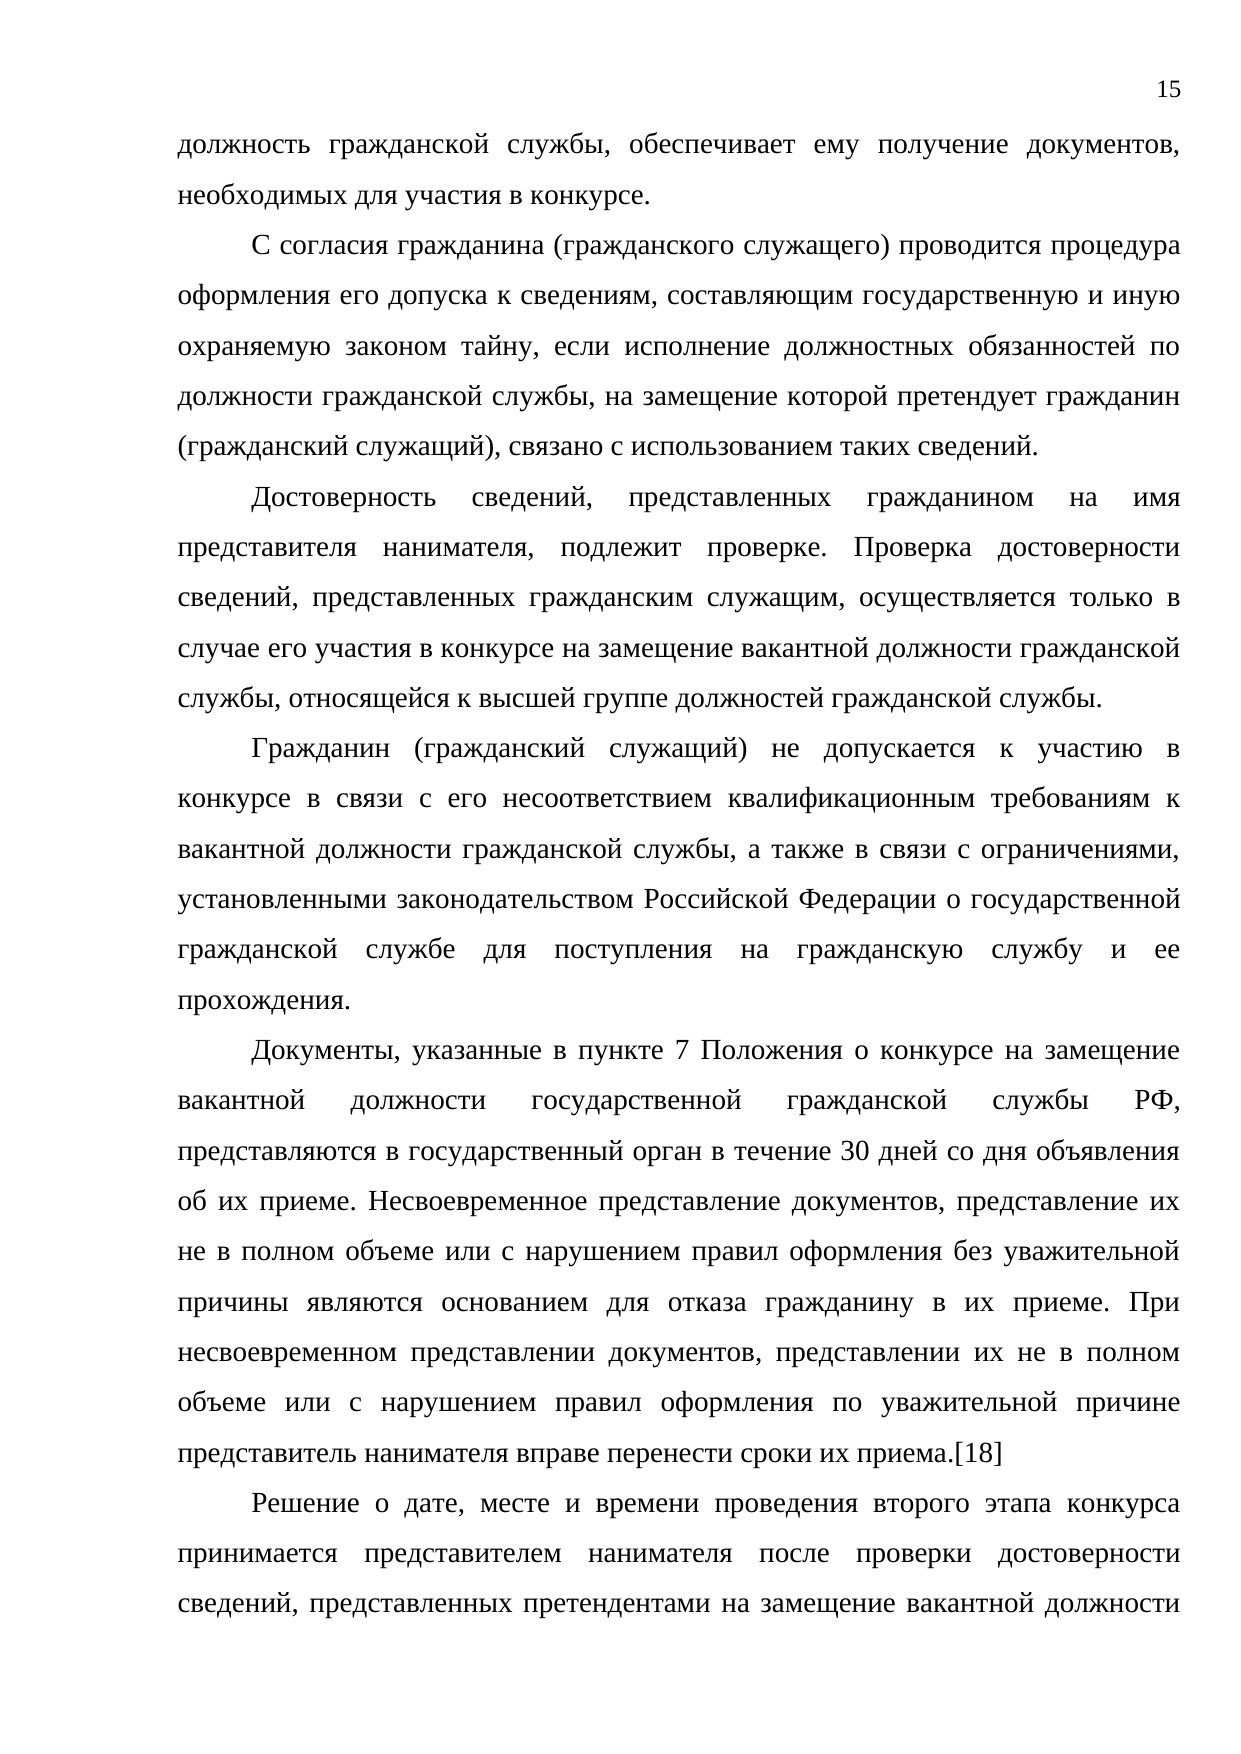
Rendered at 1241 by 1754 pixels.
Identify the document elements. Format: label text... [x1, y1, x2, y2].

text С согласия гражданина (гражданского служащего) проводится процедура оформления его допуска к сведениям, составляющим государственную и иную охраняемую законом тайну, если исполнение должностных обязанностей по должности гражданской службы, на замещение которой претендует гражданин (гражданский служащий), связано с использованием таких сведений. [177, 227, 1181, 462]
text Достоверность сведений, представленных гражданином на имя представителя нанимателя, подлежит проверке. Проверка достоверности сведений, представленных гражданским служащим, осуществляется только в случае его участия в конкурсе на замещение вакантной должности гражданской службы, относящейся к высшей группе должностей гражданской службы. [177, 479, 1181, 713]
text Гражданин (гражданский служащий) не допускается к участию в конкурсе в связи с его несоответствием квалификационным требованиям к вакантной должности гражданской службы, а также в связи с ограничениями, установленными законодательством Российской Федерации о государственной гражданской службе для поступления на гражданскую службу и ее прохождения. [177, 730, 1181, 1015]
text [177, 127, 1181, 210]
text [177, 1485, 1181, 1619]
text Документы, указанные в пункте 7 Положения о конкурсе на замещение вакантной должности государственной гражданской службы РФ, представляются в государственный орган в течение 30 дней со дня объявления об их приеме. Несвоевременное представление документов, представление их не в полном объеме или с нарушением правил оформления без уважительной причины являются основанием для отказа гражданину в их приеме. При несвоевременном представлении документов, представлении их не в полном объеме или с нарушением правил оформления по уважительной причине представитель нанимателя вправе перенести сроки их приема.[18] [177, 1032, 1181, 1468]
